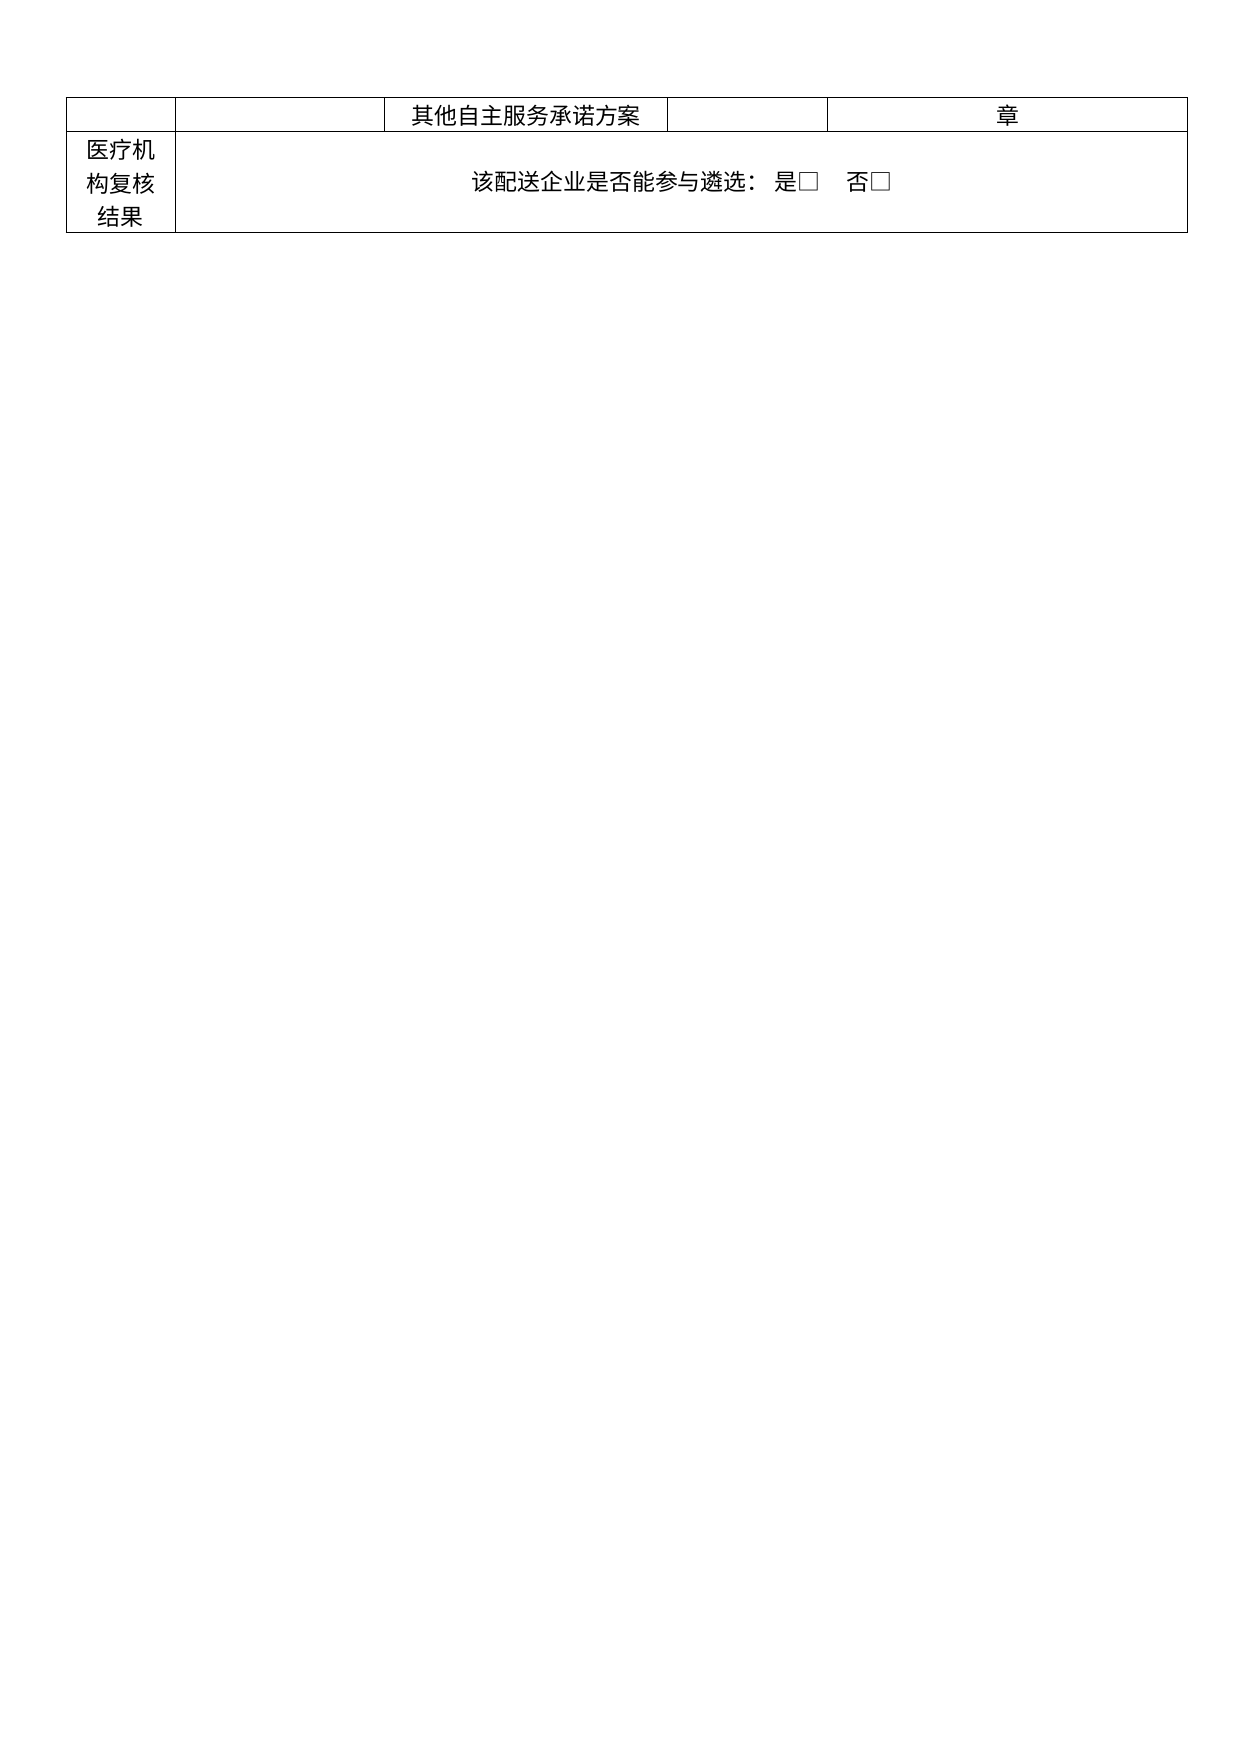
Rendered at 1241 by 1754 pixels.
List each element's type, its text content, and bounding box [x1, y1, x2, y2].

table_cell 其他自主服务承诺方案 [385, 98, 667, 131]
table_cell 该配送企业是否能参与遴选： 是□ 否□ [176, 132, 1187, 232]
table_cell 医疗机构复核结果 [67, 132, 175, 232]
table_cell [668, 98, 827, 131]
